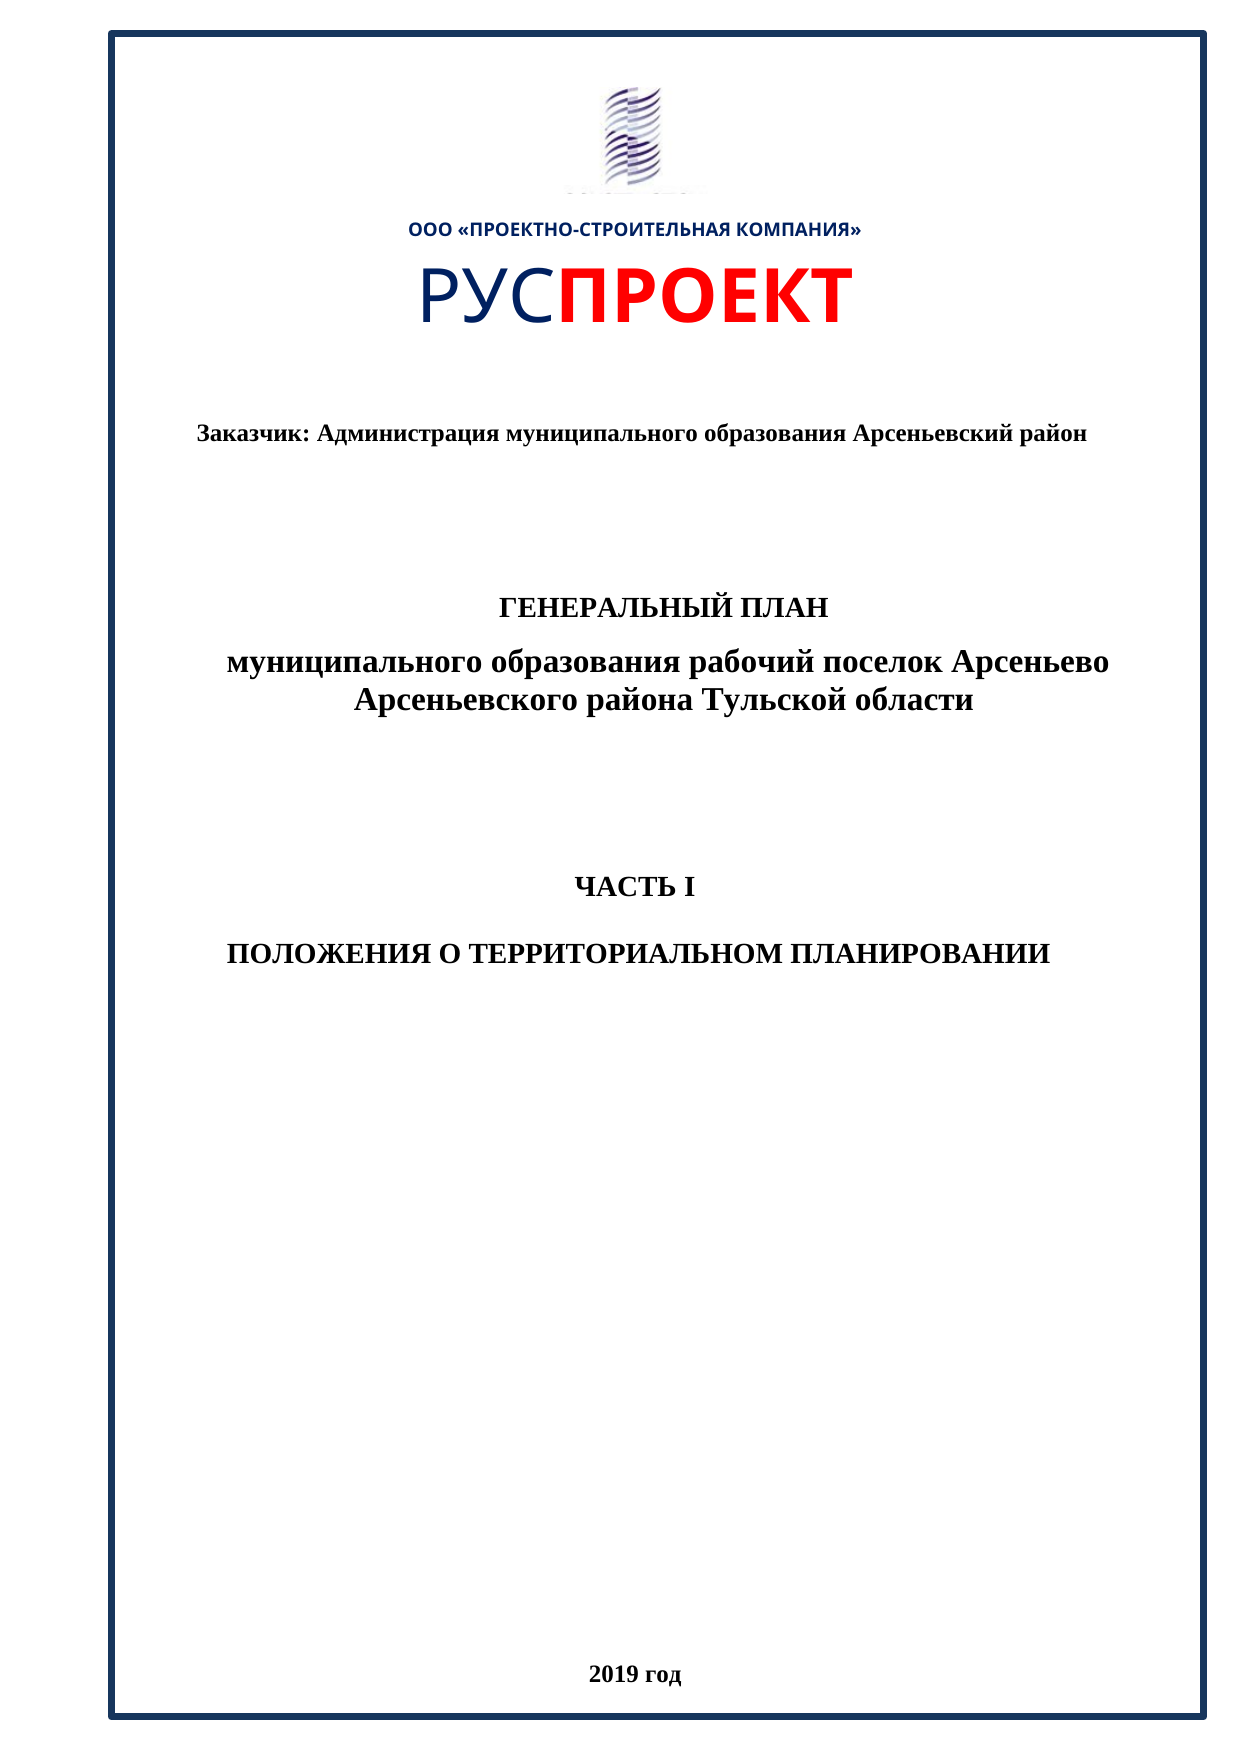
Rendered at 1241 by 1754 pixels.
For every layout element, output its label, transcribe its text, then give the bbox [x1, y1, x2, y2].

text муниципального образования рабочий поселок Арсеньево [176, 641, 1152, 679]
text Заказчик: Администрация муниципального образования Арсеньевский район [118, 418, 1152, 447]
text 2019 год [118, 1659, 1152, 1688]
text ЧАСТЬ Ι [118, 869, 1152, 902]
text ПОЛОЖЕНИЯ О ТЕРРИТОРИАЛЬНОМ ПЛАНИРОВАНИИ [118, 936, 1152, 969]
picture [550, 87, 719, 194]
text Арсеньевского района Тульской области [176, 679, 1152, 718]
text ООО «ПРОЕКТНО-СТРОИТЕЛЬНАЯ КОМПАНИЯ» [118, 216, 1152, 242]
text РУСПРОЕКТ [118, 242, 1152, 344]
text ГЕНЕРАЛЬНЫЙ ПЛАН [176, 591, 1152, 624]
